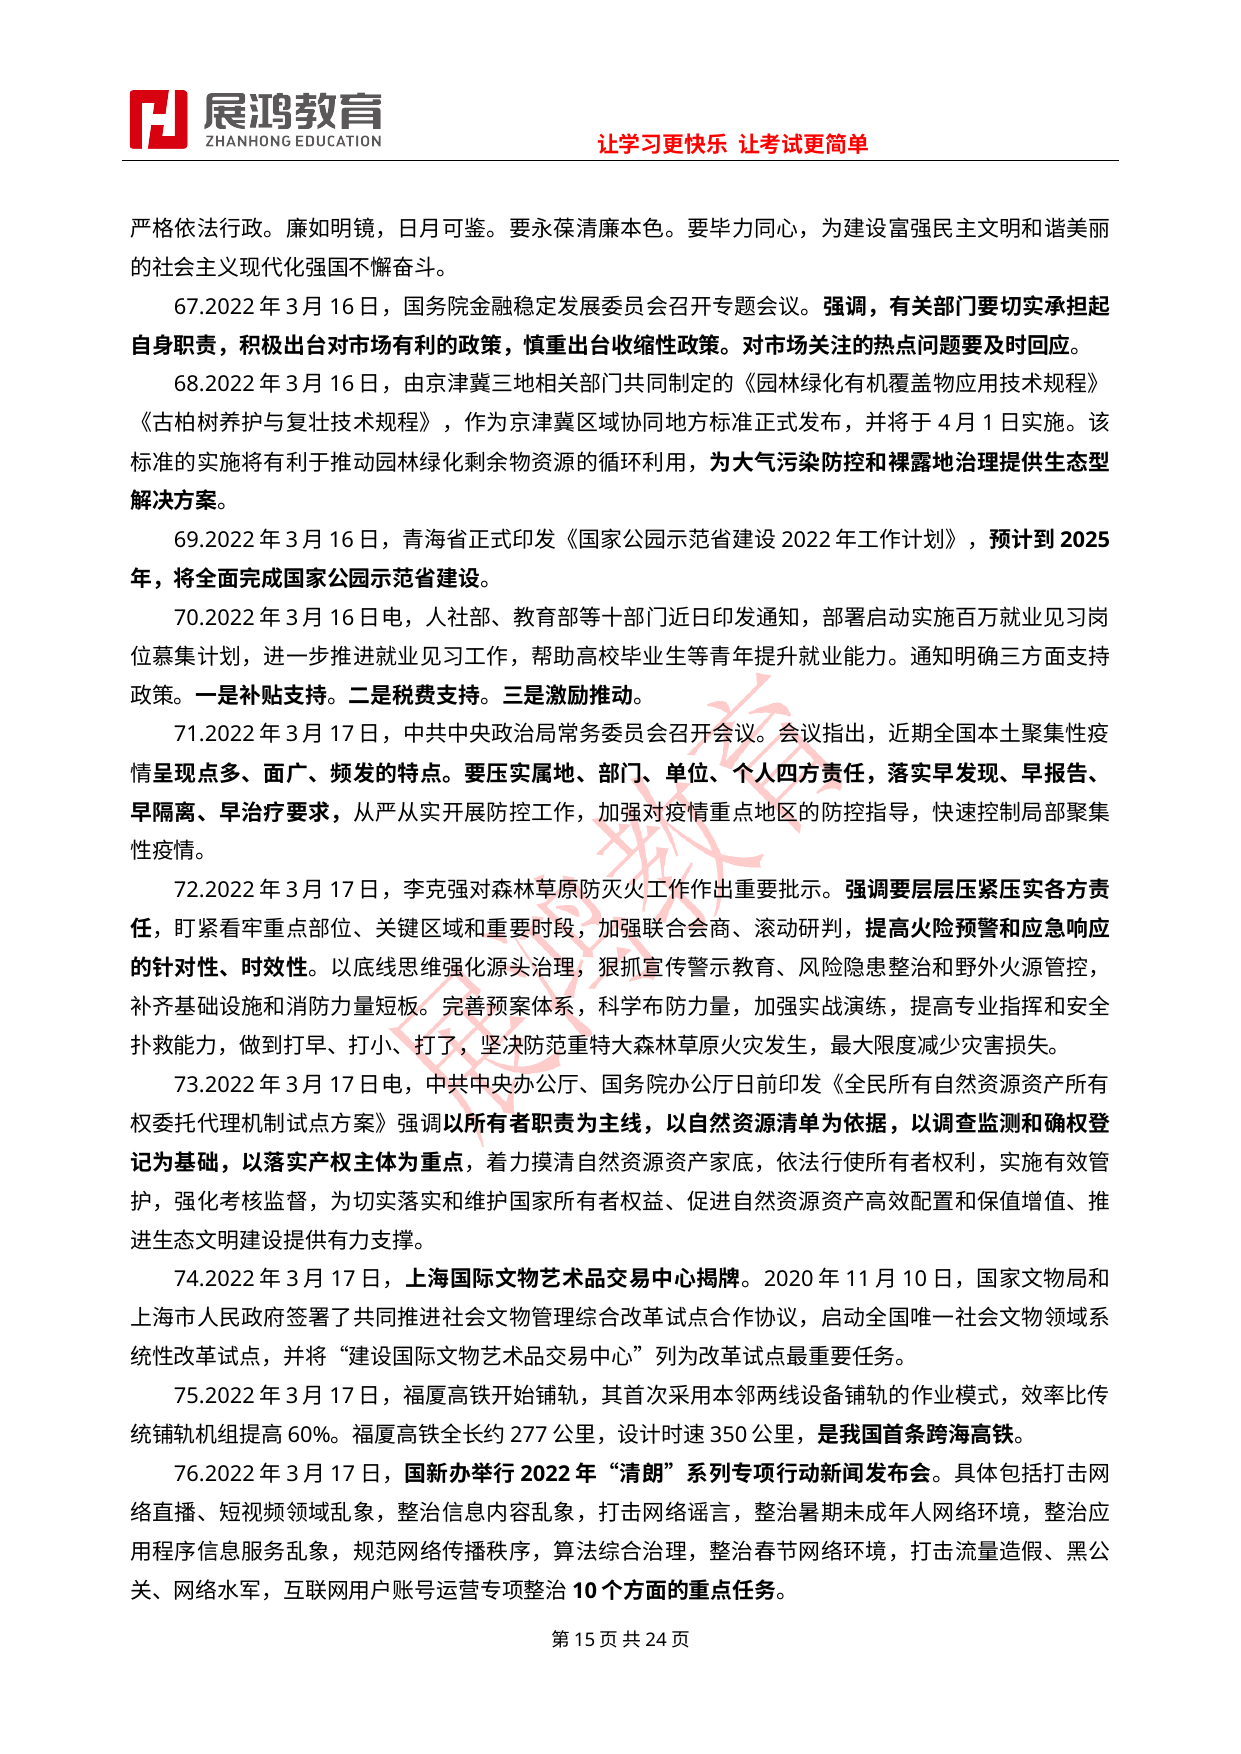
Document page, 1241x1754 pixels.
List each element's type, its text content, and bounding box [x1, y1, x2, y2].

text 71.2022年3月17日，中共中央政治局常务委员会召开会议。会议指出，近期全国本土聚集性疫情呈现点多、面广、频发的特点。要压实属地、部门、单位、个人四方责任，落实早发现、早报告、早隔离、早治疗要求，从严从实开展防控工作，加强对疫情重点地区的防控指导，快速控制局部聚集性疫情。 [130, 716, 1110, 866]
text 70.2022年3月16日电，人社部、教育部等十部门近日印发通知，部署启动实施百万就业见习岗位慕集计划，进一步推进就业见习工作，帮助高校毕业生等青年提升就业能力。通知明确三方面支持政策。一是补贴支持。二是税费支持。三是激励推动。 [130, 599, 1110, 710]
text 75.2022年3月17日，福厦高铁开始铺轨，其首次采用本邻两线设备铺轨的作业模式，效率比传统铺轨机组提高60%。福厦高铁全长约277公里，设计时速350公里，是我国首条跨海高铁。 [130, 1378, 1110, 1449]
text 69.2022年3月16日，青海省正式印发《国家公园示范省建设2022年工作计划》，预计到2025年，将全面完成国家公园示范省建设。 [130, 522, 1110, 593]
picture [129, 90, 382, 149]
text 73.2022年3月17日电，中共中央办公厅、国务院办公厅日前印发《全民所有自然资源资产所有权委托代理机制试点方案》强调以所有者职责为主线，以自然资源清单为依据，以调查监测和确权登记为基础，以落实产权主体为重点，着力摸清自然资源资产家底，依法行使所有者权利，实施有效管护，强化考核监督，为切实落实和维护国家所有者权益、促进自然资源资产高效配置和保值增值、推进生态文明建设提供有力支撑。 [130, 1066, 1110, 1255]
text 68.2022年3月16日，由京津冀三地相关部门共同制定的《园林绿化有机覆盖物应用技术规程》《古柏树养护与复壮技术规程》，作为京津冀区域协同地方标准正式发布，并将于4月1日实施。该标准的实施将有利于推动园林绿化剩余物资源的循环利用，为大气污染防控和裸露地治理提供生态型解决方案。 [130, 366, 1110, 516]
text 72.2022年3月17日，李克强对森林草原防灭火工作作出重要批示。强调要层层压紧压实各方责任，盯紧看牢重点部位、关键区域和重要时段，加强联合会商、滚动研判，提高火险预警和应急响应的针对性、时效性。以底线思维强化源头治理，狠抓宣传警示教育、风险隐患整治和野外火源管控，补齐基础设施和消防力量短板。完善预案体系，科学布防力量，加强实战演练，提高专业指挥和安全扑救能力，做到打早、打小、打了，坚决防范重特大森林草原火灾发生，最大限度减少灾害损失。 [130, 872, 1110, 1060]
text 76.2022年3月17日，国新办举行2022年“清朗”系列专项行动新闻发布会。具体包括打击网络直播、短视频领域乱象，整治信息内容乱象，打击网络谣言，整治暑期未成年人网络环境，整治应用程序信息服务乱象，规范网络传播秩序，算法综合治理，整治春节网络环境，打击流量造假、黑公关、网络水军，互联网用户账号运营专项整治10个方面的重点任务。 [130, 1455, 1110, 1605]
text 66.2022年3月16日，国务院在中南海举行宪法宣誓仪式。李克强要求，要坚持以习近平新时代中国特色社会主义思想为指导。要奋力实干担当。把稳增长放在更加突出位置。要倾心为民造福。要严格依法行政。廉如明镜，日月可鉴。要永葆清廉本色。要毕力同心，为建设富强民主文明和谐美丽的社会主义现代化强国不懈奋斗。 [130, 211, 1110, 282]
text 67.2022年3月16日，国务院金融稳定发展委员会召开专题会议。强调，有关部门要切实承担起自身职责，积极出台对市场有利的政策，慎重出台收缩性政策。对市场关注的热点问题要及时回应。 [130, 288, 1110, 360]
text 74.2022年3月17日，上海国际文物艺术品交易中心揭牌。2020年11月10日，国家文物局和上海市人民政府签署了共同推进社会文物管理综合改革试点合作协议，启动全国唯一社会文物领域系统性改革试点，并将“建设国际文物艺术品交易中心”列为改革试点最重要任务。 [130, 1261, 1110, 1371]
